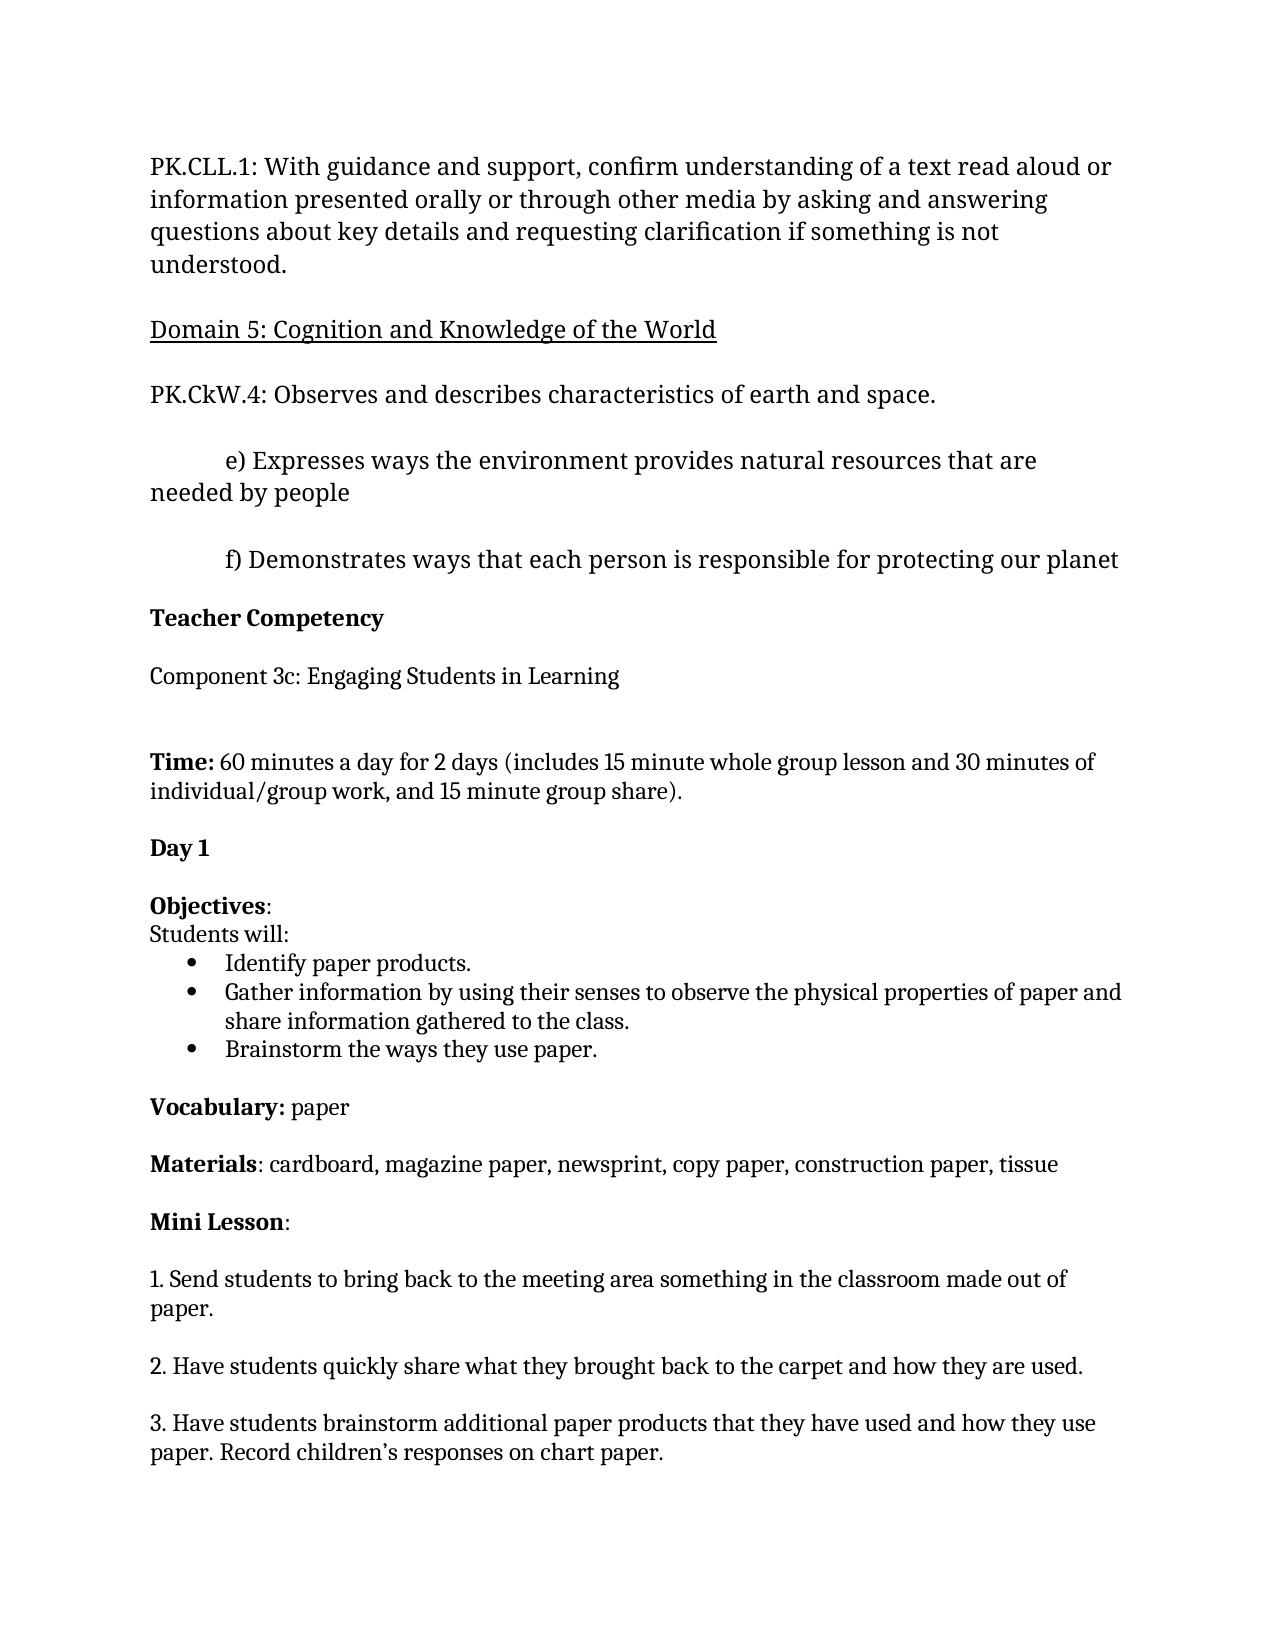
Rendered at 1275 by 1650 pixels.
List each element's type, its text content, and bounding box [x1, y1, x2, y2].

text Day 1 [150, 834, 1125, 863]
text Component 3c: Engaging Students in Learning [150, 662, 1125, 690]
text Students will: [150, 920, 1125, 949]
text PK.CLL.1: With guidance and support, confirm understanding of a text read aloud or information presented orally or through other media by asking and answering questions about key details and requesting clarification if something is not understood. [150, 150, 1125, 280]
text f) Demonstrates ways that each person is responsible for protecting our planet [150, 543, 1125, 575]
text Objectives: [150, 892, 1125, 920]
list Gather information by using their senses to observe the physical properties of paper and share information gathered to the class. [187, 978, 1125, 1035]
list Identify paper products. [187, 949, 1125, 978]
text Time: 60 minutes a day for 2 days (includes 15 minute whole group lesson and 30 minutes of individual/group work, and 15 minute group share). [150, 748, 1125, 805]
text e) Expresses ways the environment provides natural resources that are needed by people [150, 443, 1125, 509]
text PK.CkW.4: Observes and describes characteristics of earth and space. [150, 378, 1125, 411]
list Brainstorm the ways they use paper. [187, 1035, 1125, 1064]
text Teacher Competency [150, 604, 1125, 633]
text Domain 5: Cognition and Knowledge of the World [150, 313, 1125, 346]
text Mini Lesson: [150, 1208, 1125, 1237]
text Vocabulary: paper [150, 1093, 1125, 1122]
text 3. Have students brainstorm additional paper products that they have used and how they use paper. Record children’s responses on chart paper. [150, 1409, 1125, 1467]
text 1. Send students to bring back to the meeting area something in the classroom made out of paper. [150, 1265, 1125, 1323]
text Materials: cardboard, magazine paper, newsprint, copy paper, construction paper, tissue [150, 1150, 1125, 1179]
text 2. Have students quickly share what they brought back to the carpet and how they are used. [150, 1352, 1125, 1380]
